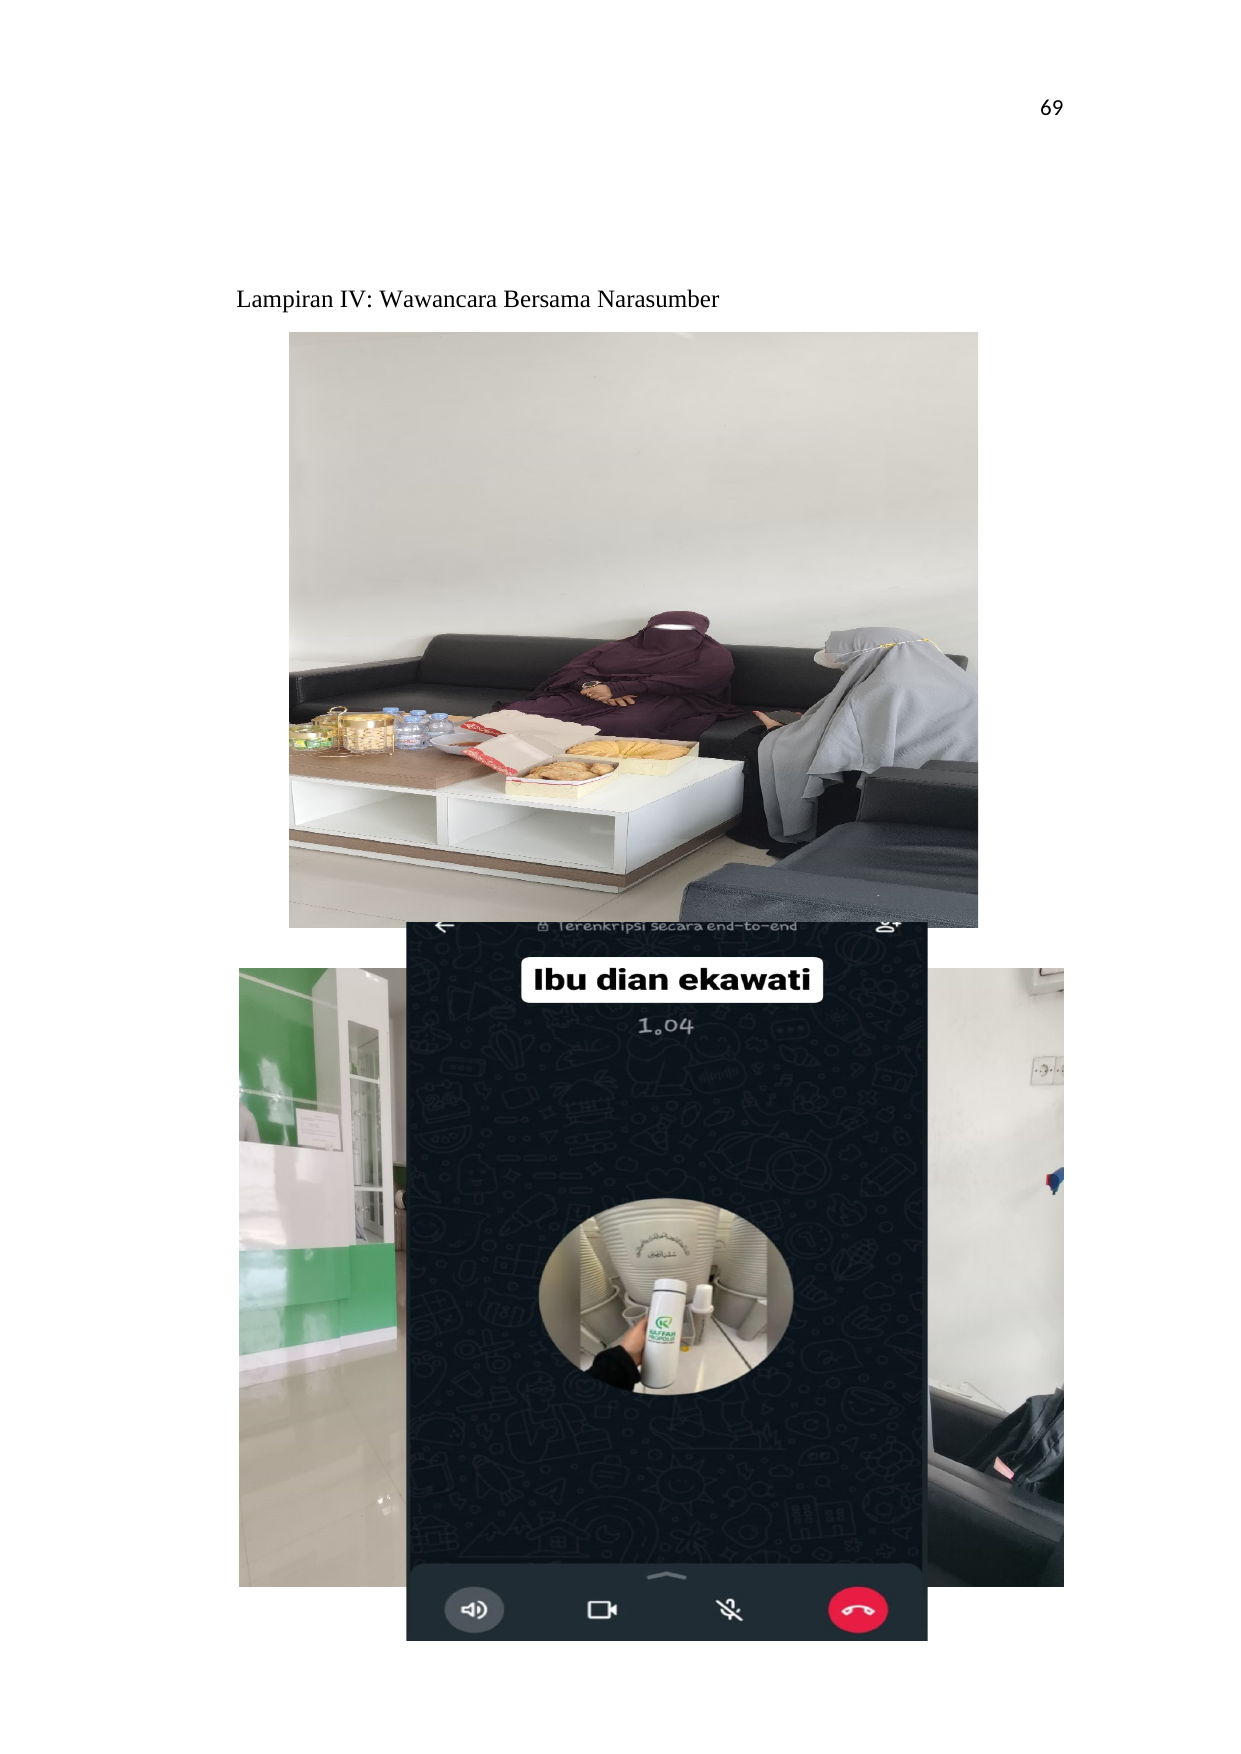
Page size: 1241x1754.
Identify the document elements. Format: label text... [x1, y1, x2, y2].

text Lampiran IV: Wawancara Bersama Narasumber [236, 284, 1063, 313]
picture [239, 332, 1063, 1641]
